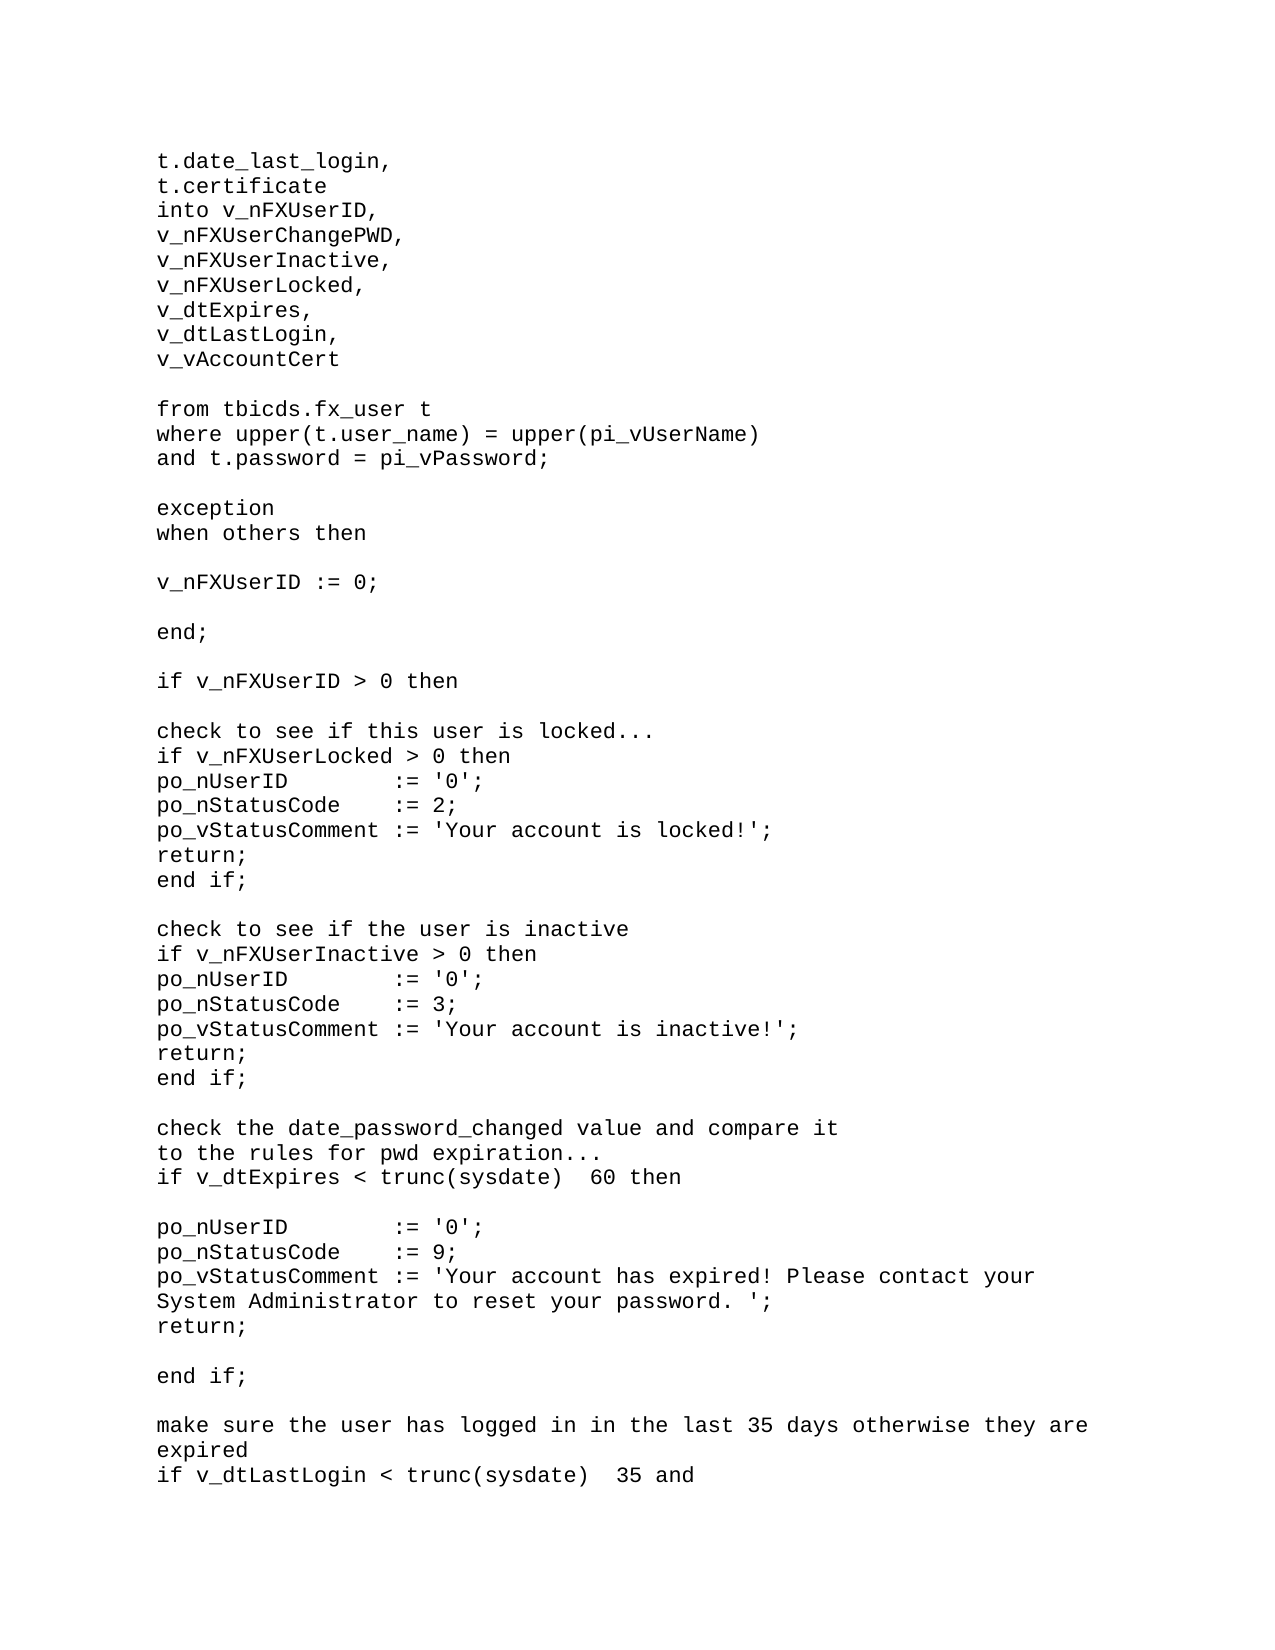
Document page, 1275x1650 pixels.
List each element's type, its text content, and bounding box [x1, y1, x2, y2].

text if v_dtExpires < trunc(sysdate) 60 then [156, 1166, 1118, 1191]
text where upper(t.user_name) = upper(pi_vUserName) [156, 423, 1118, 447]
text end if; [156, 869, 1118, 894]
text t.certificate [156, 175, 1118, 199]
text return; [156, 844, 1118, 869]
text from tbicds.fx_user t [156, 398, 1118, 423]
text if v_dtLastLogin < trunc(sysdate) 35 and [156, 1464, 1118, 1489]
text into v_nFXUserID, [156, 199, 1118, 224]
text v_vAccountCert [156, 348, 1118, 373]
text v_nFXUserInactive, [156, 249, 1118, 274]
text end; [156, 621, 1118, 646]
text po_vStatusComment := 'Your account is locked!'; [156, 819, 1118, 844]
text and t.password = pi_vPassword; [156, 447, 1118, 472]
text po_nStatusCode := 2; [156, 794, 1118, 819]
text t.date_last_login, [156, 150, 1118, 175]
text if v_nFXUserLocked > 0 then [156, 745, 1118, 770]
text check to see if this user is locked... [156, 720, 1118, 745]
text po_nStatusCode := 3; [156, 993, 1118, 1018]
text check the date_password_changed value and compare it [156, 1117, 1118, 1142]
text if v_nFXUserID > 0 then [156, 671, 1118, 695]
text if v_nFXUserInactive > 0 then [156, 943, 1118, 968]
text po_nUserID := '0'; [156, 770, 1118, 794]
text exception [156, 497, 1118, 522]
text end if; [156, 1365, 1118, 1389]
text return; [156, 1315, 1118, 1340]
text return; [156, 1042, 1118, 1067]
text v_dtLastLogin, [156, 323, 1118, 348]
text v_nFXUserChangePWD, [156, 224, 1118, 249]
text po_nUserID := '0'; [156, 968, 1118, 993]
text v_dtExpires, [156, 299, 1118, 323]
text po_vStatusComment := 'Your account has expired! Please contact your System Administrator to reset your password. '; [156, 1266, 1118, 1315]
text po_nStatusCode := 9; [156, 1241, 1118, 1266]
text po_nUserID := '0'; [156, 1216, 1118, 1241]
text v_nFXUserLocked, [156, 274, 1118, 299]
text v_nFXUserID := 0; [156, 571, 1118, 596]
text check to see if the user is inactive [156, 918, 1118, 943]
text end if; [156, 1067, 1118, 1092]
text po_vStatusComment := 'Your account is inactive!'; [156, 1018, 1118, 1042]
text to the rules for pwd expiration... [156, 1142, 1118, 1166]
text when others then [156, 522, 1118, 547]
text make sure the user has logged in in the last 35 days otherwise they are expired [156, 1414, 1118, 1464]
